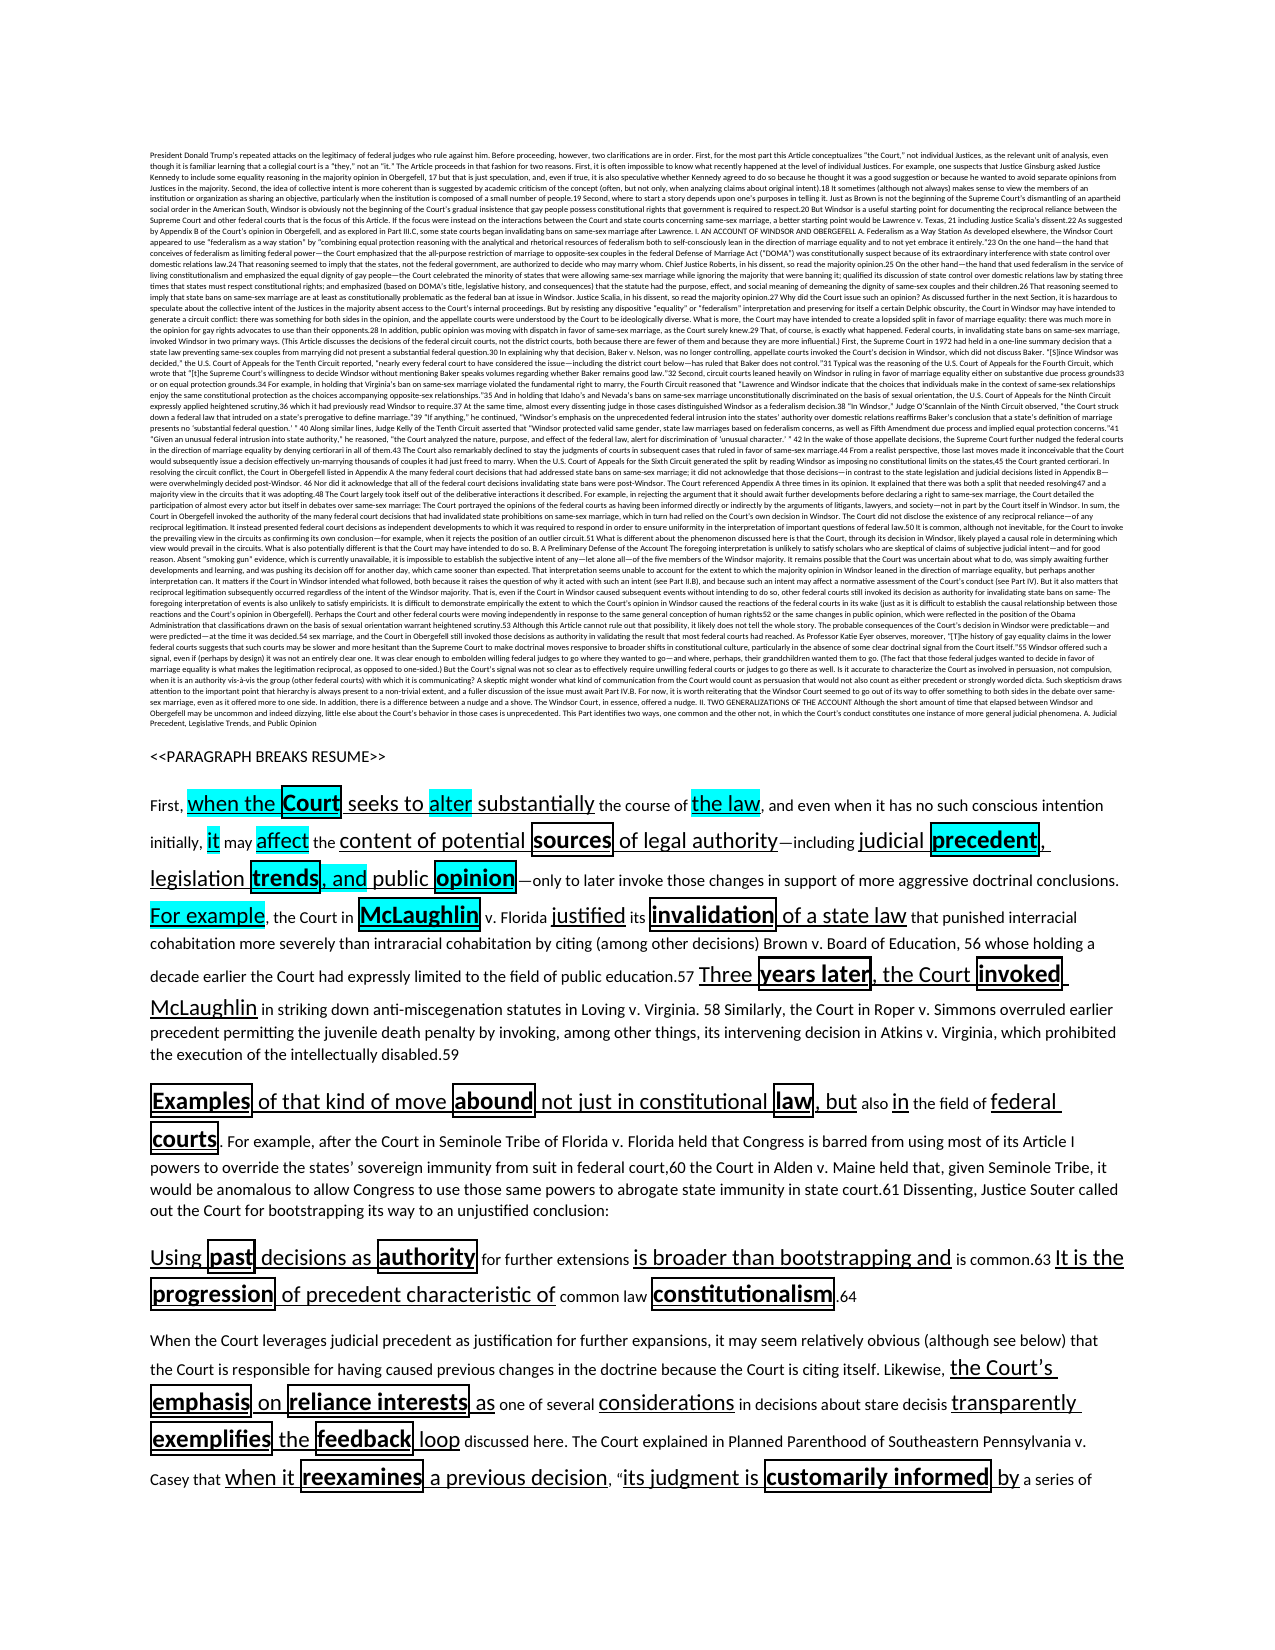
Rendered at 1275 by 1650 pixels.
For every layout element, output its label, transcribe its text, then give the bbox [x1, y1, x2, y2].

text Using past decisions as authority for further extensions is broader than bootstrapping and is common.63 It is the progression of precedent characteristic of common law constitutionalism.64 [150, 1239, 1125, 1311]
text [150, 1331, 1125, 1493]
text Examples of that kind of move abound not just in constitutional law, but also in the field of federal courts. For example, after the Court in Seminole Tribe of Florida v. Florida held that Congress is barred from using most of its Article I powers to override the states’ sovereign immunity from suit in federal court,60 the Court in Alden v. Maine held that, given Seminole Tribe, it would be anomalous to allow Congress to use those same powers to abrogate state immunity in state court.61 Dissenting, Justice Souter called out the Court for bootstrapping its way to an unjustified conclusion: [150, 1083, 1125, 1221]
text First, when the Court seeks to alter substantially the course of the law, and even when it has no such conscious intention initially, it may affect the content of potential sources of legal authority—including judicial precedent, legislation trends, and public opinion—only to later invoke those changes in support of more aggressive doctrinal conclusions. For example, the Court in McLaughlin v. Florida justified its invalidation of a state law that punished interracial cohabitation more severely than intraracial cohabitation by citing (among other decisions) Brown v. Board of Education, 56 whose holding a decade earlier the Court had expressly limited to the field of public education.57 Three years later, the Court invoked McLaughlin in striking down anti-miscegenation statutes in Loving v. Virginia. 58 Similarly, the Court in Roper v. Simmons overruled earlier precedent permitting the juvenile death penalty by invoking, among other things, its intervening decision in Atkins v. Virginia, which prohibited the execution of the intellectually disabled.59 [150, 785, 1125, 1065]
text <<PARAGRAPH BREAKS RESUME>> [150, 746, 1125, 767]
